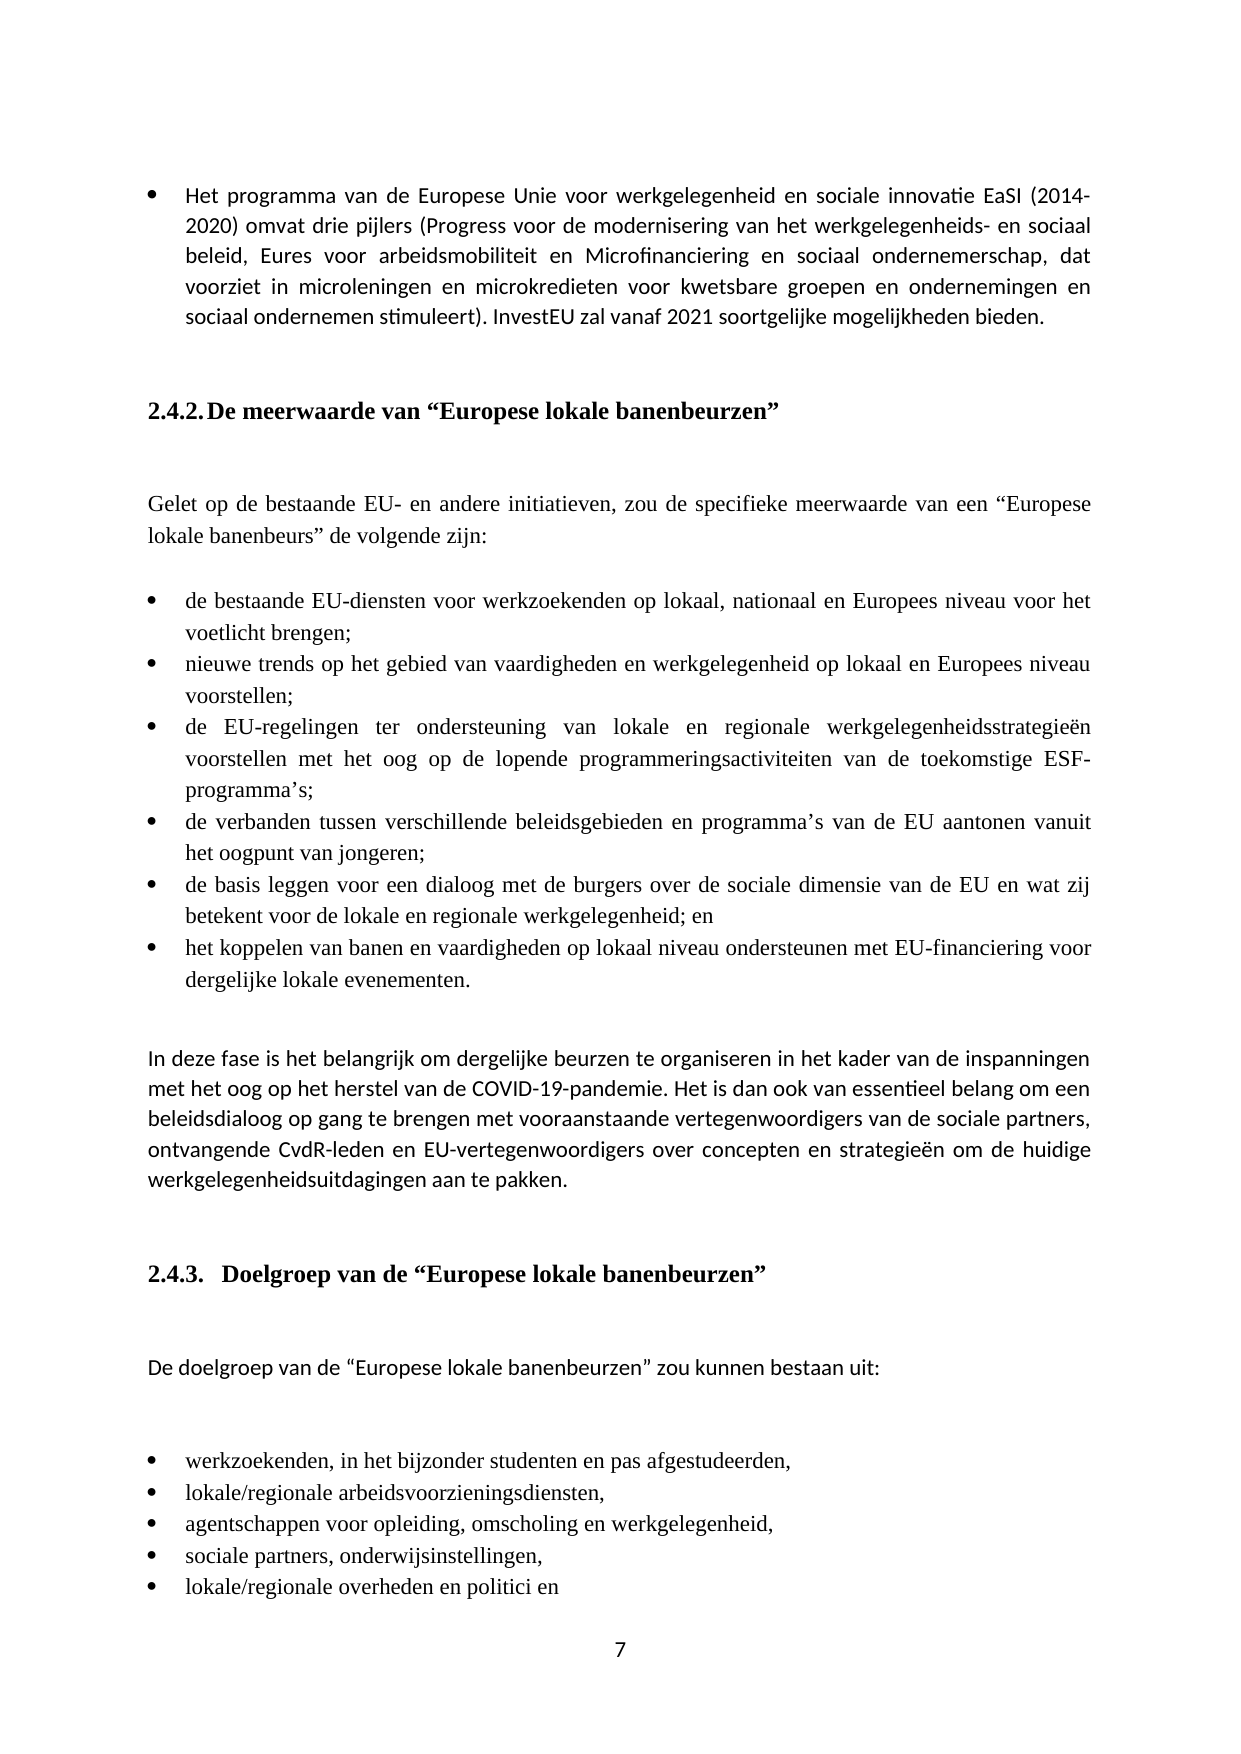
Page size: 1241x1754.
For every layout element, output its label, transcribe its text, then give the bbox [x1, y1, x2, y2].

subtitle 2.4.2. De meerwaarde van “Europese lokale banenbeurzen” [148, 396, 1093, 424]
list de bestaande EU-diensten voor werkzoekenden op lokaal, nationaal en Europees niveau voor het voetlicht brengen; [148, 587, 1093, 645]
subtitle 2.4.3. Doelgroep van de “Europese lokale banenbeurzen” [148, 1259, 1093, 1287]
list de verbanden tussen verschillende beleidsgebieden en programma’s van de EU aantonen vanuit het oogpunt van jongeren; [148, 808, 1093, 866]
list lokale/regionale arbeidsvoorzieningsdiensten, [148, 1479, 1093, 1505]
list de basis leggen voor een dialoog met de burgers over de sociale dimensie van de EU en wat zij betekent voor de lokale en regionale werkgelegenheid; en [148, 871, 1093, 929]
list Het programma van de Europese Unie voor werkgelegenheid en sociale innovatie EaSI (2014-2020) omvat drie pijlers (Progress voor de modernisering van het werkgelegenheids- en sociaal beleid, Eures voor arbeidsmobiliteit en Microfinanciering en sociaal ondernemerschap, dat voorziet in microleningen en microkredieten voor kwetsbare groepen en ondernemingen en sociaal ondernemen stimuleert). InvestEU zal vanaf 2021 soortgelijke mogelijkheden bieden. [148, 181, 1093, 330]
list werkzoekenden, in het bijzonder studenten en pas afgestudeerden, [148, 1447, 1093, 1473]
list Gelet op de bestaande EU- en andere initiatieven, zou de specifieke meerwaarde van een “Europese lokale banenbeurs” de volgende zijn: [148, 490, 1093, 548]
list het koppelen van banen en vaardigheden op lokaal niveau ondersteunen met EU-financiering voor dergelijke lokale evenementen. [148, 934, 1093, 992]
list agentschappen voor opleiding, omscholing en werkgelegenheid, [148, 1510, 1093, 1537]
list nieuwe trends op het gebied van vaardigheden en werkgelegenheid op lokaal en Europees niveau voorstellen; [148, 650, 1093, 708]
list sociale partners, onderwijsinstellingen, [148, 1542, 1093, 1568]
text De doelgroep van de “Europese lokale banenbeurzen” zou kunnen bestaan uit: [148, 1353, 1093, 1381]
list de EU-regelingen ter ondersteuning van lokale en regionale werkgelegenheidsstrategieën voorstellen met het oog op de lopende programmeringsactiviteiten van de toekomstige ESF-programma’s; [148, 713, 1093, 803]
text In deze fase is het belangrijk om dergelijke beurzen te organiseren in het kader van de inspanningen met het oog op het herstel van de COVID-19-pandemie. Het is dan ook van essentieel belang om een beleidsdialoog op gang te brengen met vooraanstaande vertegenwoordigers van de sociale partners, ontvangende CvdR-leden en EU-vertegenwoordigers over concepten en strategieën om de huidige werkgelegenheidsuitdagingen aan te pakken. [148, 1044, 1093, 1193]
list lokale/regionale overheden en politici en [148, 1573, 1093, 1600]
